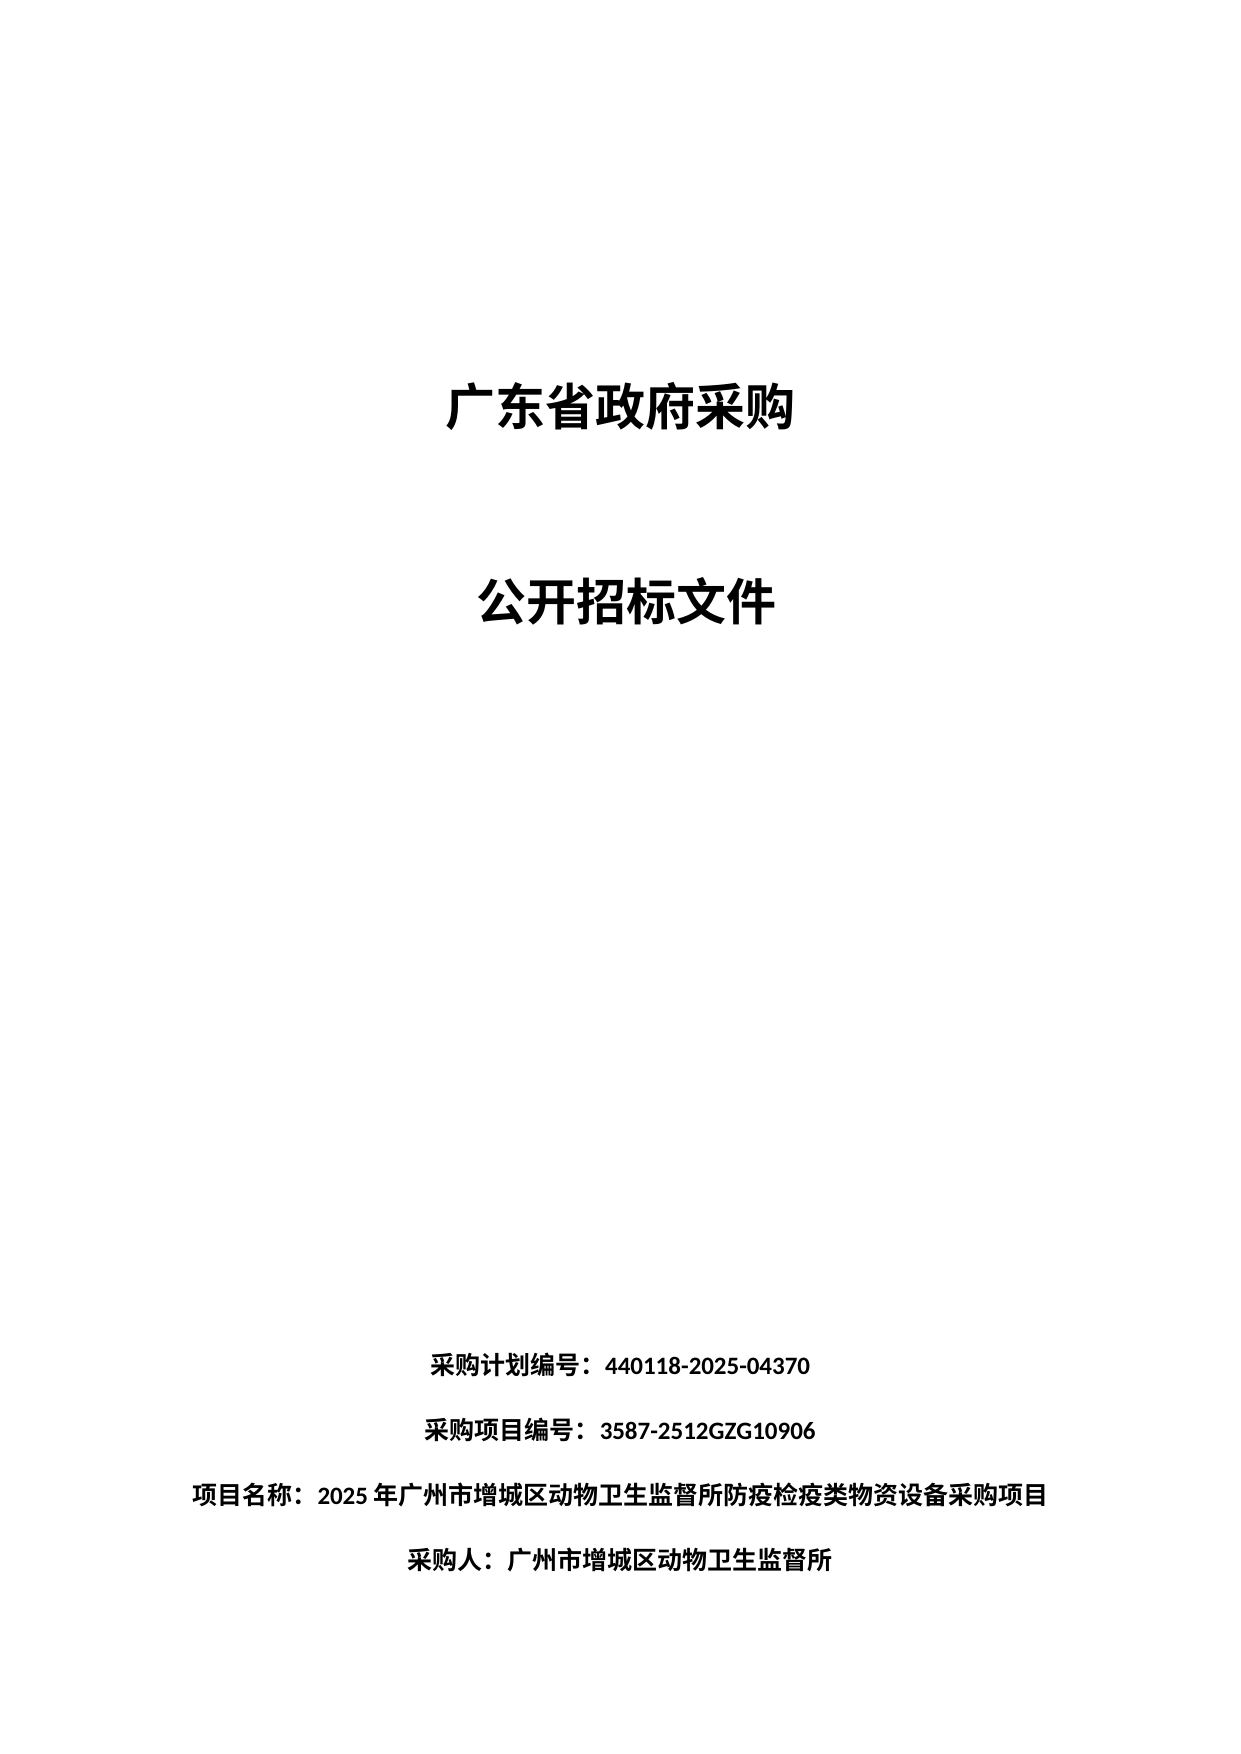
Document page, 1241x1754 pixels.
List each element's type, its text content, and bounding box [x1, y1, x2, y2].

text 公开招标文件 [187, 552, 1053, 1332]
text 采购项目编号：3587-2512GZG10906 [187, 1397, 1053, 1462]
text 项目名称：2025年广州市增城区动物卫生监督所防疫检疫类物资设备采购项目 [187, 1462, 1053, 1527]
text 采购人：广州市增城区动物卫生监督所 [187, 1527, 1053, 1592]
text 广东省政府采购 [187, 357, 1053, 454]
text 采购计划编号：440118-2025-04370 [187, 1332, 1053, 1397]
